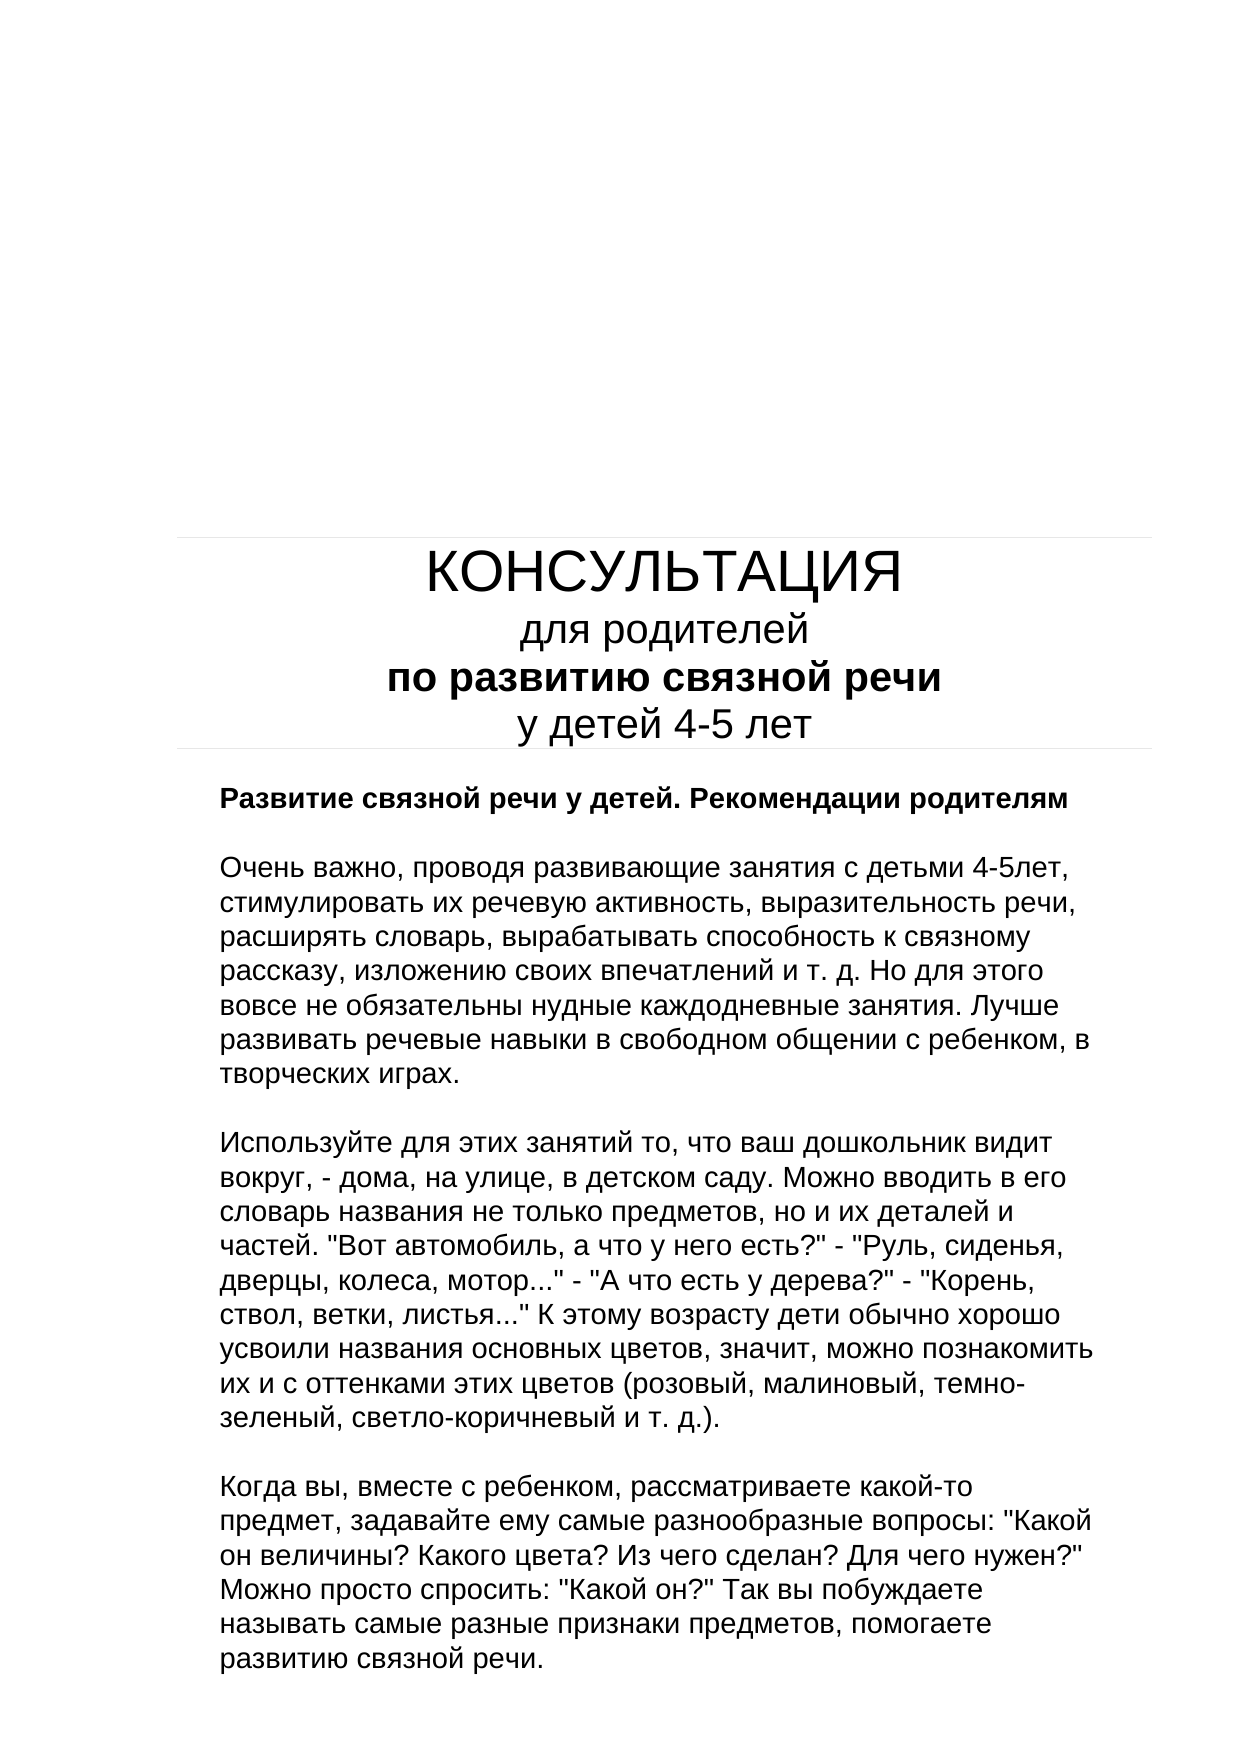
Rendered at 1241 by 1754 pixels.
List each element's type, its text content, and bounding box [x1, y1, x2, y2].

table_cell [177, 749, 1152, 1724]
table_header КОНСУЛЬТАЦИЯ для родителей по развитию связной речи у детей 4-5 лет [177, 538, 1152, 748]
